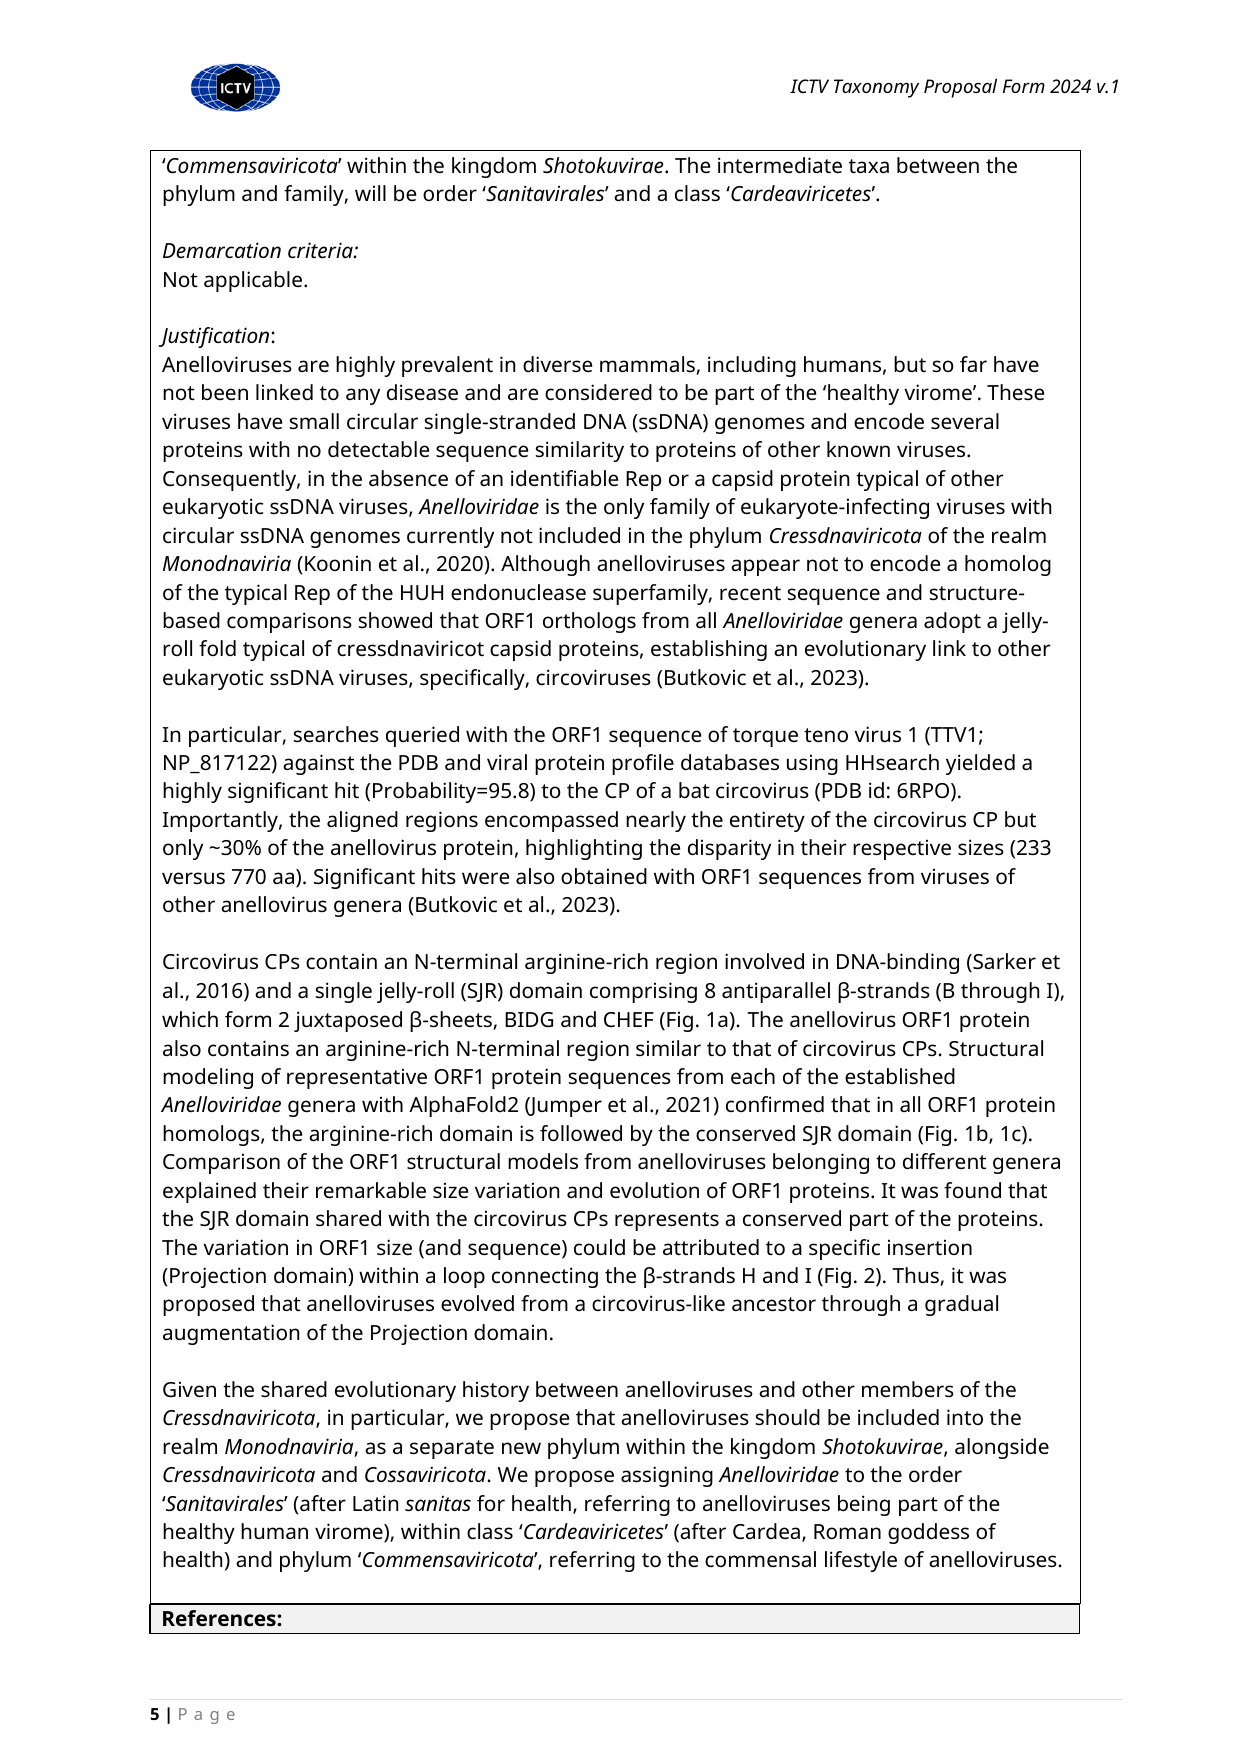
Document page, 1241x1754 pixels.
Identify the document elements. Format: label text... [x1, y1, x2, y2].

picture [190, 56, 282, 113]
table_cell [151, 151, 1080, 1602]
table_header References: [151, 1605, 1079, 1633]
